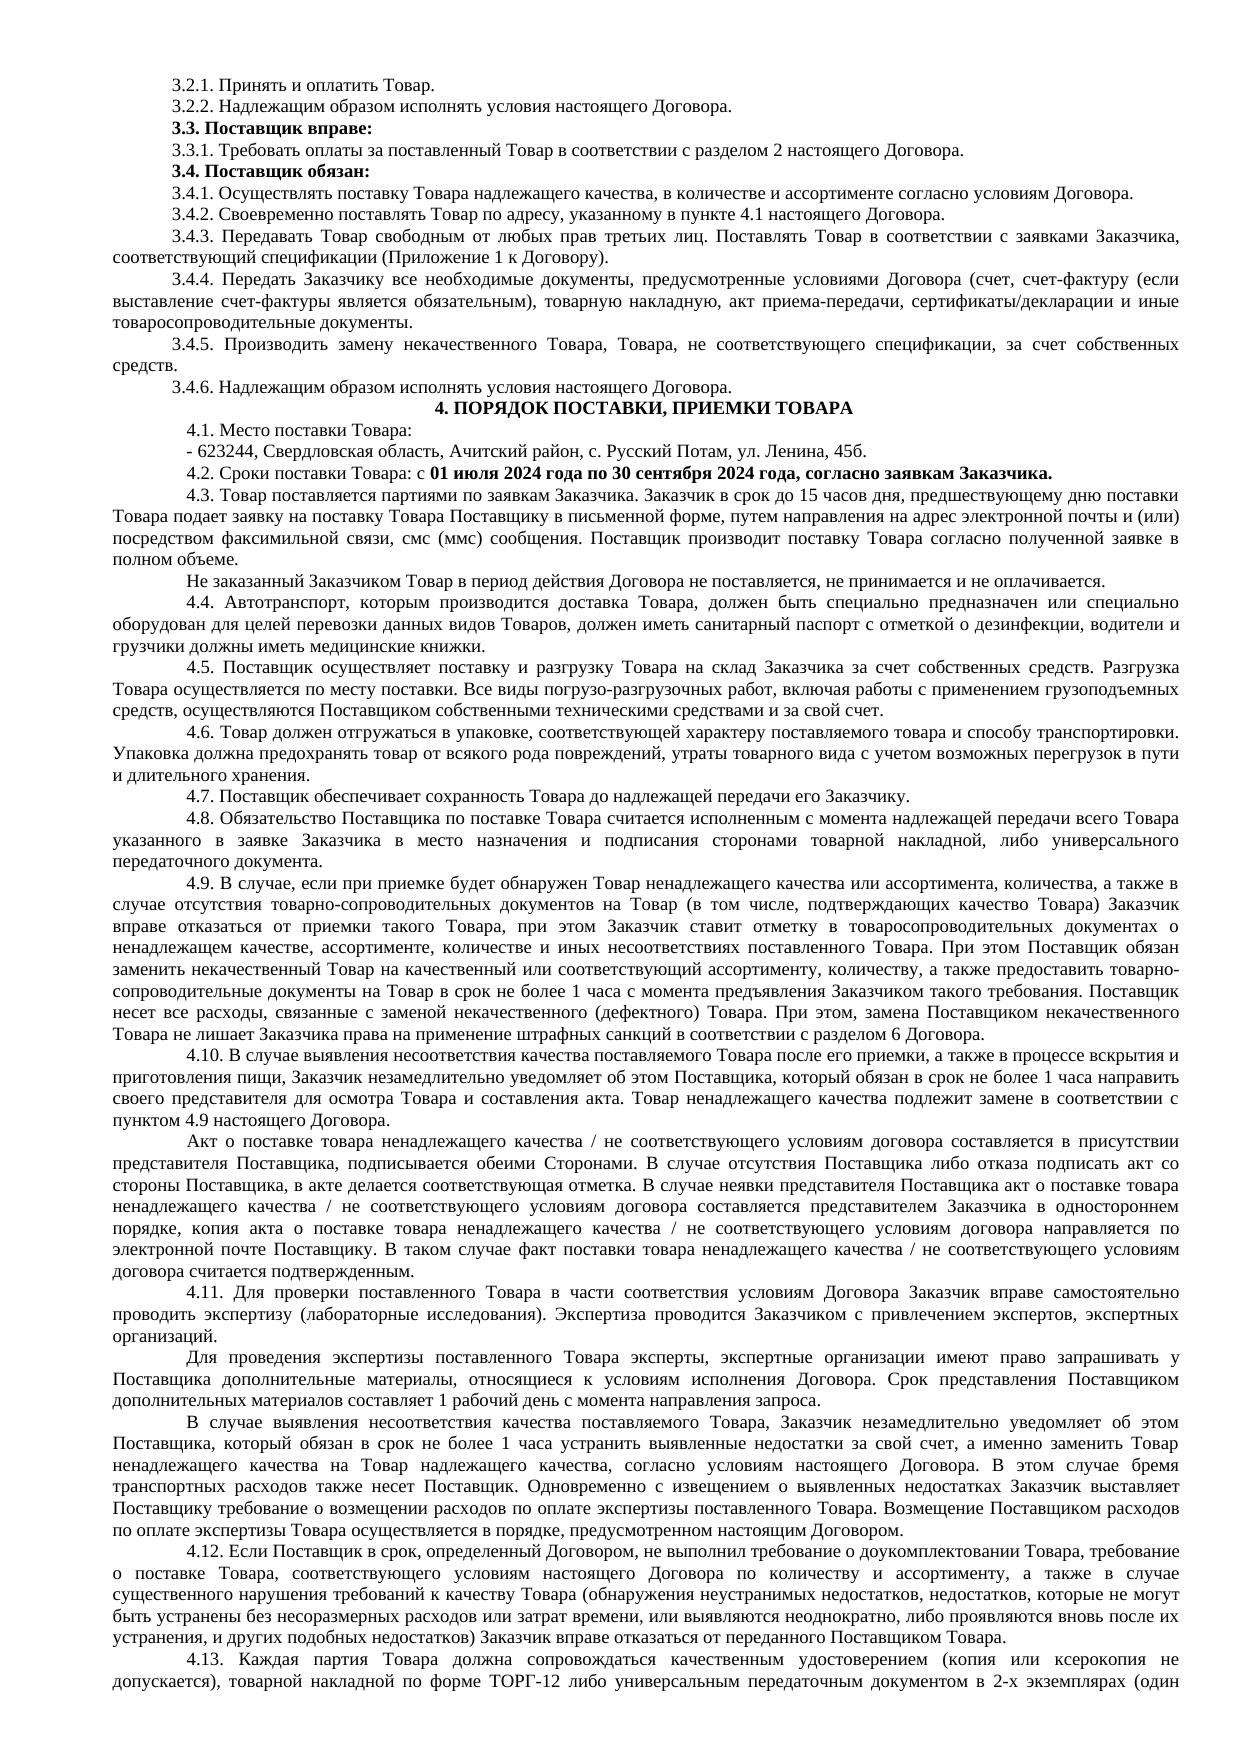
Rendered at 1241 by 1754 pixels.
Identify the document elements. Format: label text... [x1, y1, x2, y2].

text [112, 1648, 1181, 1691]
text 3.4.5. Производить замену некачественного Товара, Товара, не соответствующего спецификации, за счет собственных средств. [112, 333, 1181, 376]
text 4.5. Поставщик осуществляет поставку и разгрузку Товара на склад Заказчика за счет собственных средств. Разгрузка Товара осуществляется по месту поставки. Все виды погрузо-разгрузочных работ, включая работы с применением грузоподъемных средств, осуществляются Поставщиком собственными техническими средствами и за свой счет. [112, 656, 1181, 721]
text 4.4. Автотранспорт, которым производится доставка Товара, должен быть специально предназначен или специально оборудован для целей перевозки данных видов Товаров, должен иметь санитарный паспорт с отметкой о дезинфекции, водители и грузчики должны иметь медицинские книжки. [112, 591, 1181, 656]
text 4.8. Обязательство Поставщика по поставке Товара считается исполненным с момента надлежащей передачи всего Товара указанного в заявке Заказчика в место назначения и подписания сторонами товарной накладной, либо универсального передаточного документа. [112, 807, 1181, 872]
text 3.4. Поставщик обязан: [112, 160, 1181, 182]
table_header 4. ПОРЯДОК ПОСТАВКИ, ПРИЕМКИ ТОВАРА [113, 397, 1176, 419]
text 4.11. Для проверки поставленного Товара в части соответствия условиям Договора Заказчик вправе самостоятельно проводить экспертизу (лабораторные исследования). Экспертиза проводится Заказчиком с привлечением экспертов, экспертных организаций. [112, 1281, 1181, 1346]
text 4.6. Товар должен отгружаться в упаковке, соответствующей характеру поставляемого товара и способу транспортировки. Упаковка должна предохранять товар от всякого рода повреждений, утраты товарного вида с учетом возможных перегрузок в пути и длительного хранения. [112, 721, 1181, 785]
text 3.4.4. Передать Заказчику все необходимые документы, предусмотренные условиями Договора (счет, счет-фактуру (если выставление счет-фактуры является обязательным), товарную накладную, акт приема-передачи, сертификаты/декларации и иные товаросопроводительные документы. [112, 268, 1181, 333]
text 4.2. Сроки поставки Товара: с 01 июля 2024 года по 30 сентября 2024 года, согласно заявкам Заказчика. [186, 462, 1181, 483]
text 3.4.3. Передавать Товар свободным от любых прав третьих лиц. Поставлять Товар в соответствии с заявками Заказчика, соответствующий спецификации (Приложение 1 к Договору). [112, 225, 1181, 268]
text 3.4.1. Осуществлять поставку Товара надлежащего качества, в количестве и ассортименте согласно условиям Договора. [112, 182, 1181, 203]
text 3.4.2. Своевременно поставлять Товар по адресу, указанному в пункте 4.1 настоящего Договора. [112, 203, 1181, 225]
text 4.3. Товар поставляется партиями по заявкам Заказчика. Заказчик в срок до 15 часов дня, предшествующему дню поставки Товара подает заявку на поставку Товара Поставщику в письменной форме, путем направления на адрес электронной почты и (или) посредством факсимильной связи, смс (ммс) сообщения. Поставщик производит поставку Товара согласно полученной заявке в полном объеме. [112, 483, 1181, 570]
text 4.10. В случае выявления несоответствия качества поставляемого Товара после его приемки, а также в процессе вскрытия и приготовления пищи, Заказчик незамедлительно уведомляет об этом Поставщика, который обязан в срок не более 1 часа направить своего представителя для осмотра Товара и составления акта. Товар ненадлежащего качества подлежит замене в соответствии с пунктом 4.9 настоящего Договора. [112, 1044, 1181, 1130]
text 4.9. В случае, если при приемке будет обнаружен Товар ненадлежащего качества или ассортимента, количества, а также в случае отсутствия товарно-сопроводительных документов на Товар (в том числе, подтверждающих качество Товара) Заказчик вправе отказаться от приемки такого Товара, при этом Заказчик ставит отметку в товаросопроводительных документах о ненадлежащем качестве, ассортименте, количестве и иных несоответствиях поставленного Товара. При этом Поставщик обязан заменить некачественный Товар на качественный или соответствующий ассортименту, количеству, а также предоставить товарно-сопроводительные документы на Товар в срок не более 1 часа с момента предъявления Заказчиком такого требования. Поставщик несет все расходы, связанные с заменой некачественного (дефектного) Товара. При этом, замена Поставщиком некачественного Товара не лишает Заказчика права на применение штрафных санкций в соответствии с разделом 6 Договора. [112, 872, 1181, 1044]
text 4.1. Место поставки Товара: [112, 419, 1181, 440]
text Акт о поставке товара ненадлежащего качества / не соответствующего условиям договора составляется в присутствии представителя Поставщика, подписывается обеими Сторонами. В случае отсутствия Поставщика либо отказа подписать акт со стороны Поставщика, в акте делается соответствующая отметка. В случае неявки представителя Поставщика акт о поставке товара ненадлежащего качества / не соответствующего условиям договора составляется представителем Заказчика в одностороннем порядке, копия акта о поставке товара ненадлежащего качества / не соответствующего условиям договора направляется по электронной почте Поставщику. В таком случае факт поставки товара ненадлежащего качества / не соответствующего условиям договора считается подтвержденным. [112, 1130, 1181, 1281]
text 3.3.1. Требовать оплаты за поставленный Товар в соответствии с разделом 2 настоящего Договора. [112, 138, 1181, 160]
text 3.2.2. Надлежащим образом исполнять условия настоящего Договора. [112, 95, 1181, 117]
text 4.12. Если Поставщик в срок, определенный Договором, не выполнил требование о доукомплектовании Товара, требование о поставке Товара, соответствующего условиям настоящего Договора по количеству и ассортименту, а также в случае существенного нарушения требований к качеству Товара (обнаружения неустранимых недостатков, недостатков, которые не могут быть устранены без несоразмерных расходов или затрат времени, или выявляются неоднократно, либо проявляются вновь после их устранения, и других подобных недостатков) Заказчик вправе отказаться от переданного Поставщиком Товара. [112, 1540, 1181, 1648]
text - 623244, Свердловская область, Ачитский район, с. Русский Потам, ул. Ленина, 45б. [112, 440, 1181, 462]
text 3.2.1. Принять и оплатить Товар. [112, 74, 1181, 95]
text В случае выявления несоответствия качества поставляемого Товара, Заказчик незамедлительно уведомляет об этом Поставщика, который обязан в срок не более 1 часа устранить выявленные недостатки за свой счет, а именно заменить Товар ненадлежащего качества на Товар надлежащего качества, согласно условиям настоящего Договора. В этом случае бремя транспортных расходов также несет Поставщик. Одновременно с извещением о выявленных недостатках Заказчик выставляет Поставщику требование о возмещении расходов по оплате экспертизы поставленного Товара. Возмещение Поставщиком расходов по оплате экспертизы Товара осуществляется в порядке, предусмотренном настоящим Договором. [112, 1411, 1181, 1540]
text 4.7. Поставщик обеспечивает сохранность Товара до надлежащей передачи его Заказчику. [112, 785, 1181, 807]
text 3.3. Поставщик вправе: [112, 117, 1181, 138]
text 3.4.6. Надлежащим образом исполнять условия настоящего Договора. [112, 376, 1181, 397]
text Для проведения экспертизы поставленного Товара эксперты, экспертные организации имеют право запрашивать у Поставщика дополнительные материалы, относящиеся к условиям исполнения Договора. Срок представления Поставщиком дополнительных материалов составляет 1 рабочий день с момента направления запроса. [112, 1346, 1181, 1411]
text Не заказанный Заказчиком Товар в период действия Договора не поставляется, не принимается и не оплачивается. [112, 570, 1181, 591]
